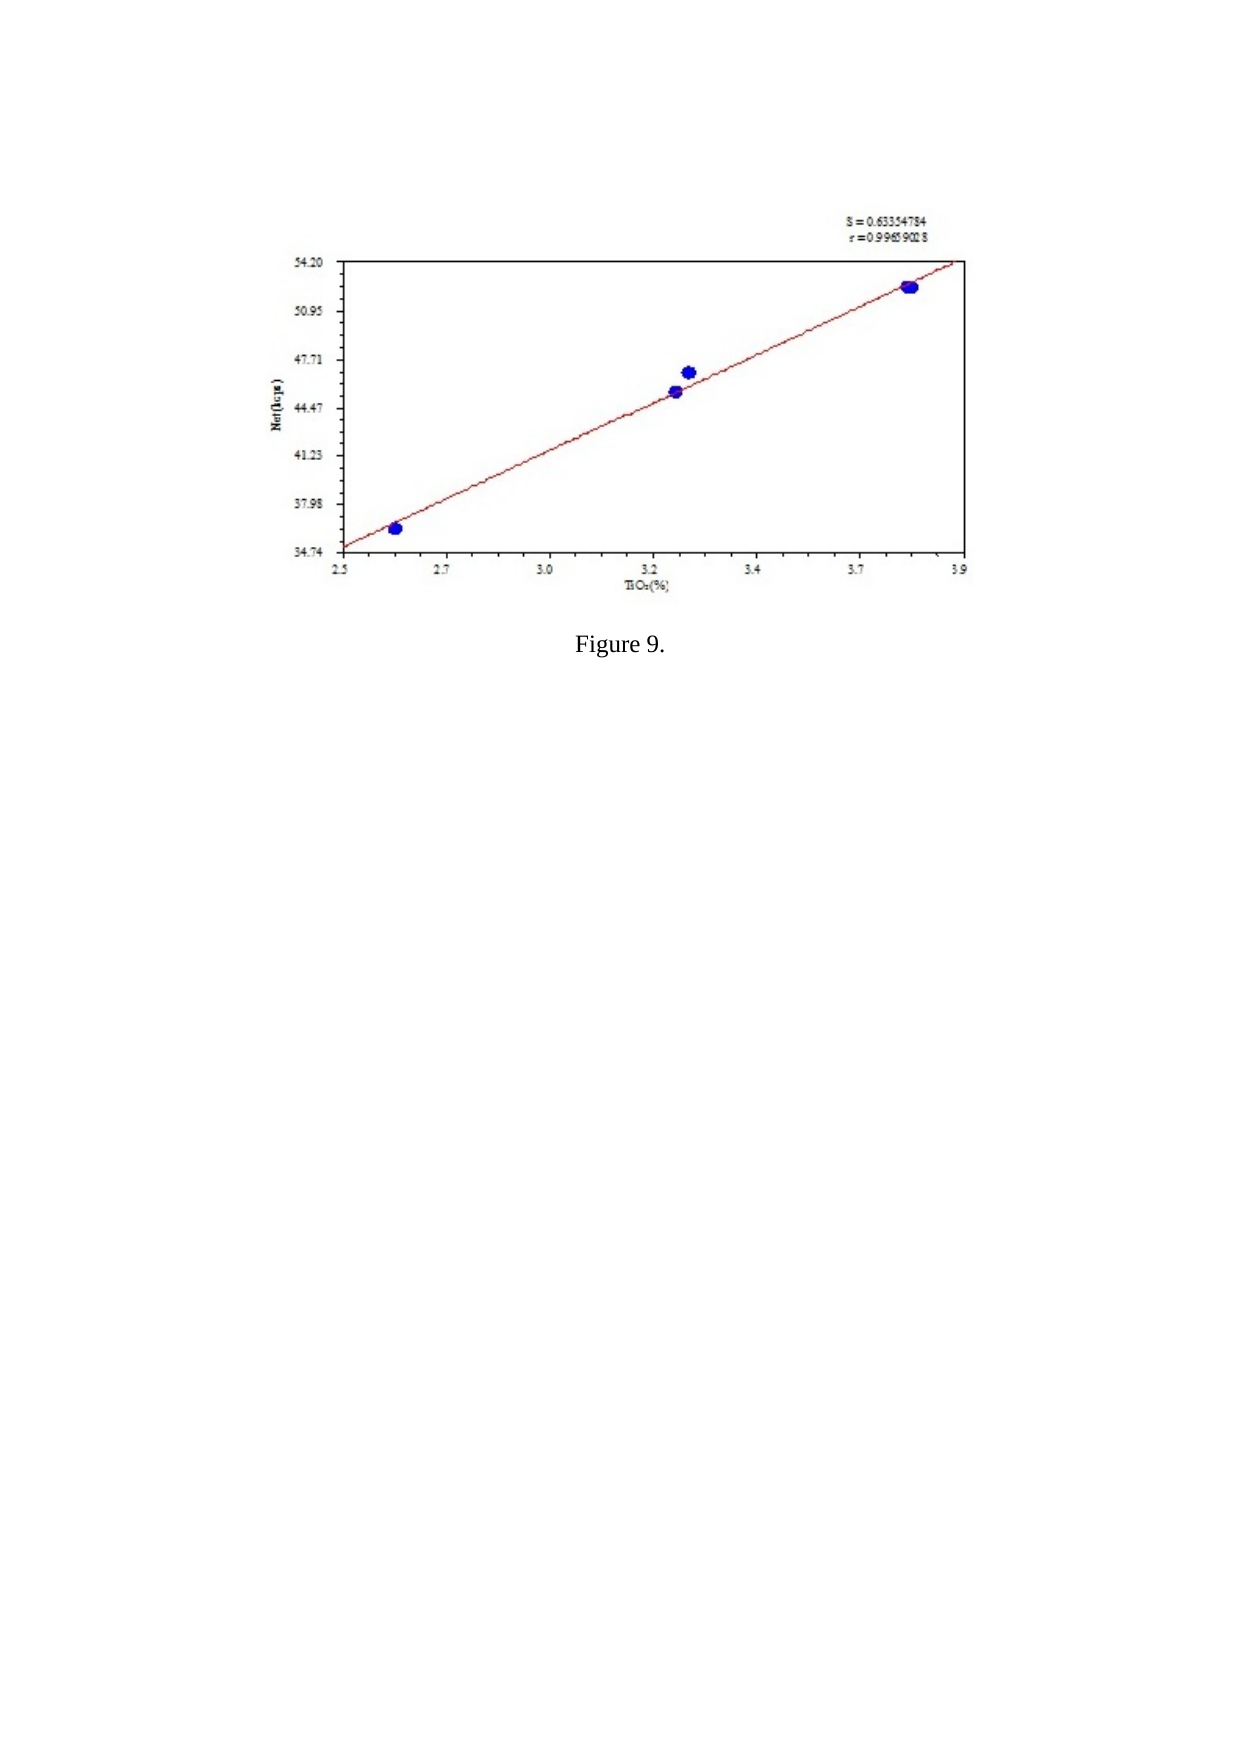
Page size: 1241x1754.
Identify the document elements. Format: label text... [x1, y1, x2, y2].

picture [265, 203, 975, 604]
text Figure 9. [150, 629, 1090, 658]
